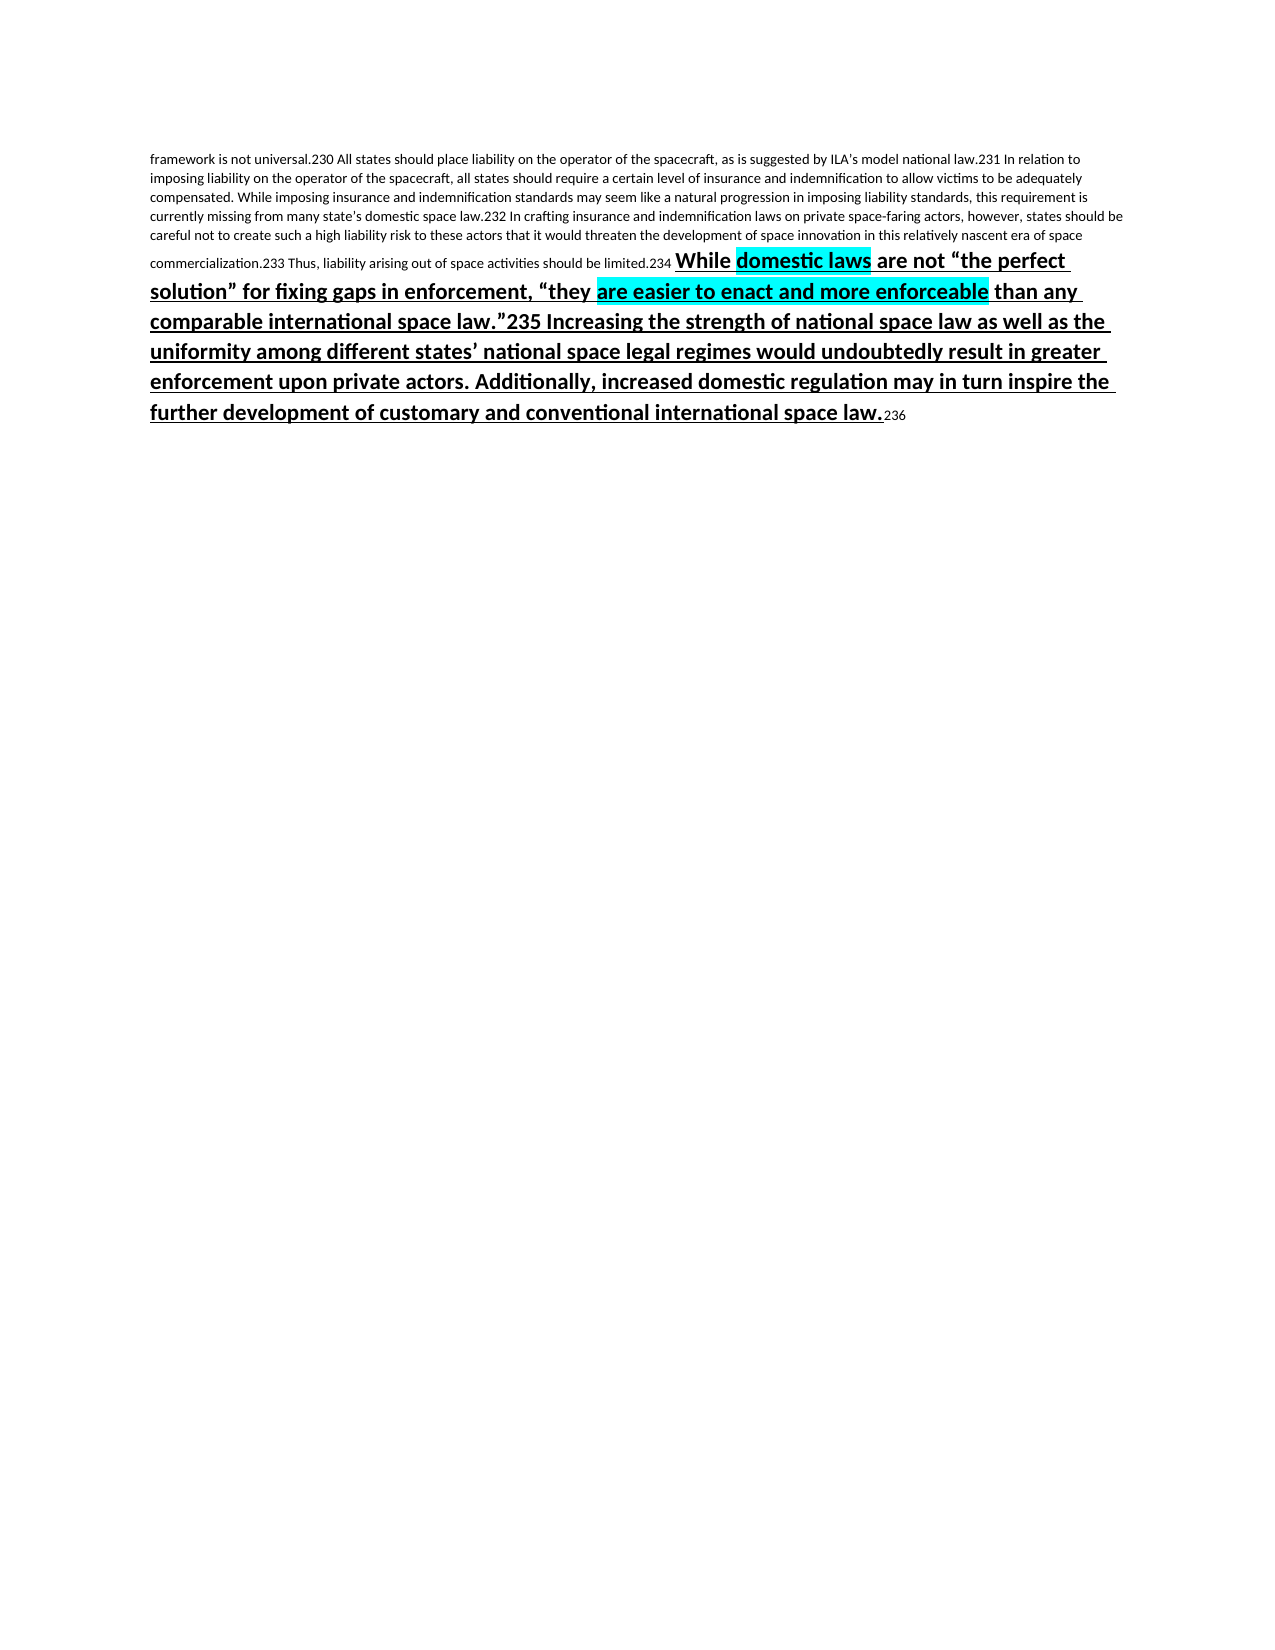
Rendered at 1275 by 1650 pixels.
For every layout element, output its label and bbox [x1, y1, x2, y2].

text [150, 150, 1125, 426]
